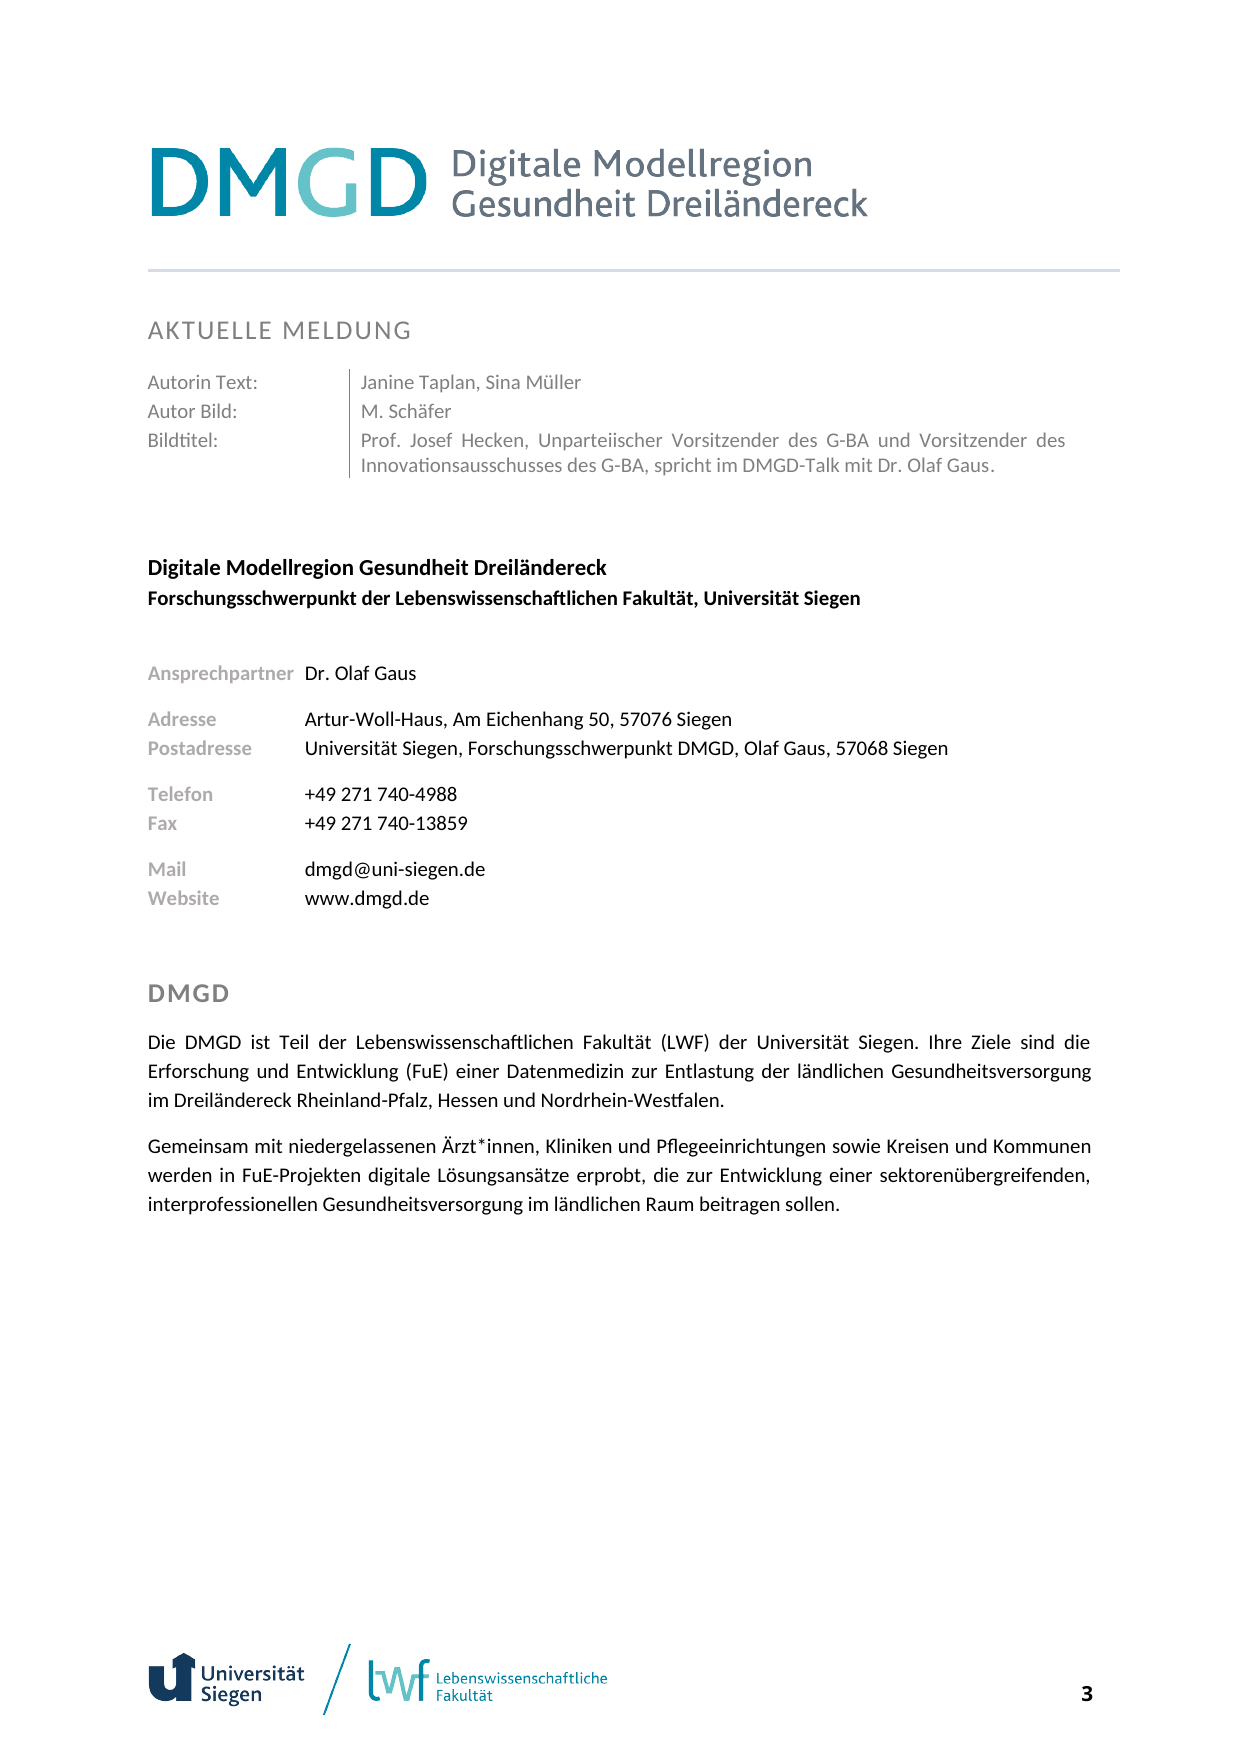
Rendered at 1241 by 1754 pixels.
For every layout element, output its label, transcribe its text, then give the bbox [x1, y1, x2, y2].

table_header Janine Taplan, Sina Müller M. Schäfer [350, 369, 1078, 427]
text Adresse Artur-Woll-Haus, Am Eichenhang 50, 57076 Siegen Postadresse Universität Siegen, Forschungsschwerpunkt DMGD, Olaf Gaus, 57068 Siegen [148, 706, 1093, 760]
text Mail dmgd@uni-siegen.de Website www.dmgd.de [148, 856, 1093, 910]
text Ansprechpartner Dr. Olaf Gaus [148, 660, 1093, 685]
picture [103, 93, 920, 261]
picture [133, 1631, 624, 1731]
table_header Autorin Text: Autor Bild: [136, 369, 349, 427]
text DMGD [148, 977, 1093, 1009]
text Die DMGD ist Teil der Lebenswissenschaftlichen Fakultät (LWF) der Universität Siegen. Ihre Ziele sind die Erforschung und Entwicklung (FuE) einer Datenmedizin zur Entlastung der ländlichen Gesundheitsversorgung im Dreiländereck Rheinland-Pfalz, Hessen und Nordrhein-Westfalen. [148, 1029, 1093, 1113]
text Gemeinsam mit niedergelassenen Ärzt*innen, Kliniken und Pflegeeinrichtungen sowie Kreisen und Kommunen werden in FuE-Projekten digitale Lösungsansätze erprobt, die zur Entwicklung einer sektorenübergreifenden, interprofessionellen Gesundheitsversorgung im ländlichen Raum beitragen sollen. [148, 1133, 1093, 1217]
text Telefon +49 271 740-4988 Fax +49 271 740-13859 [148, 781, 1093, 835]
text Digitale Modellregion Gesundheit Dreiländereck Forschungsschwerpunkt der Lebenswissenschaftlichen Fakultät, Universität Siegen [148, 553, 1093, 639]
table_cell Prof. Josef Hecken, Unparteiischer Vorsitzender des G-BA und Vorsitzender des Innovationsausschusses des G-BA, spricht im DMGD-Talk mit Dr. Olaf Gaus. [350, 427, 1078, 478]
table_cell Bildtitel: [136, 427, 349, 478]
